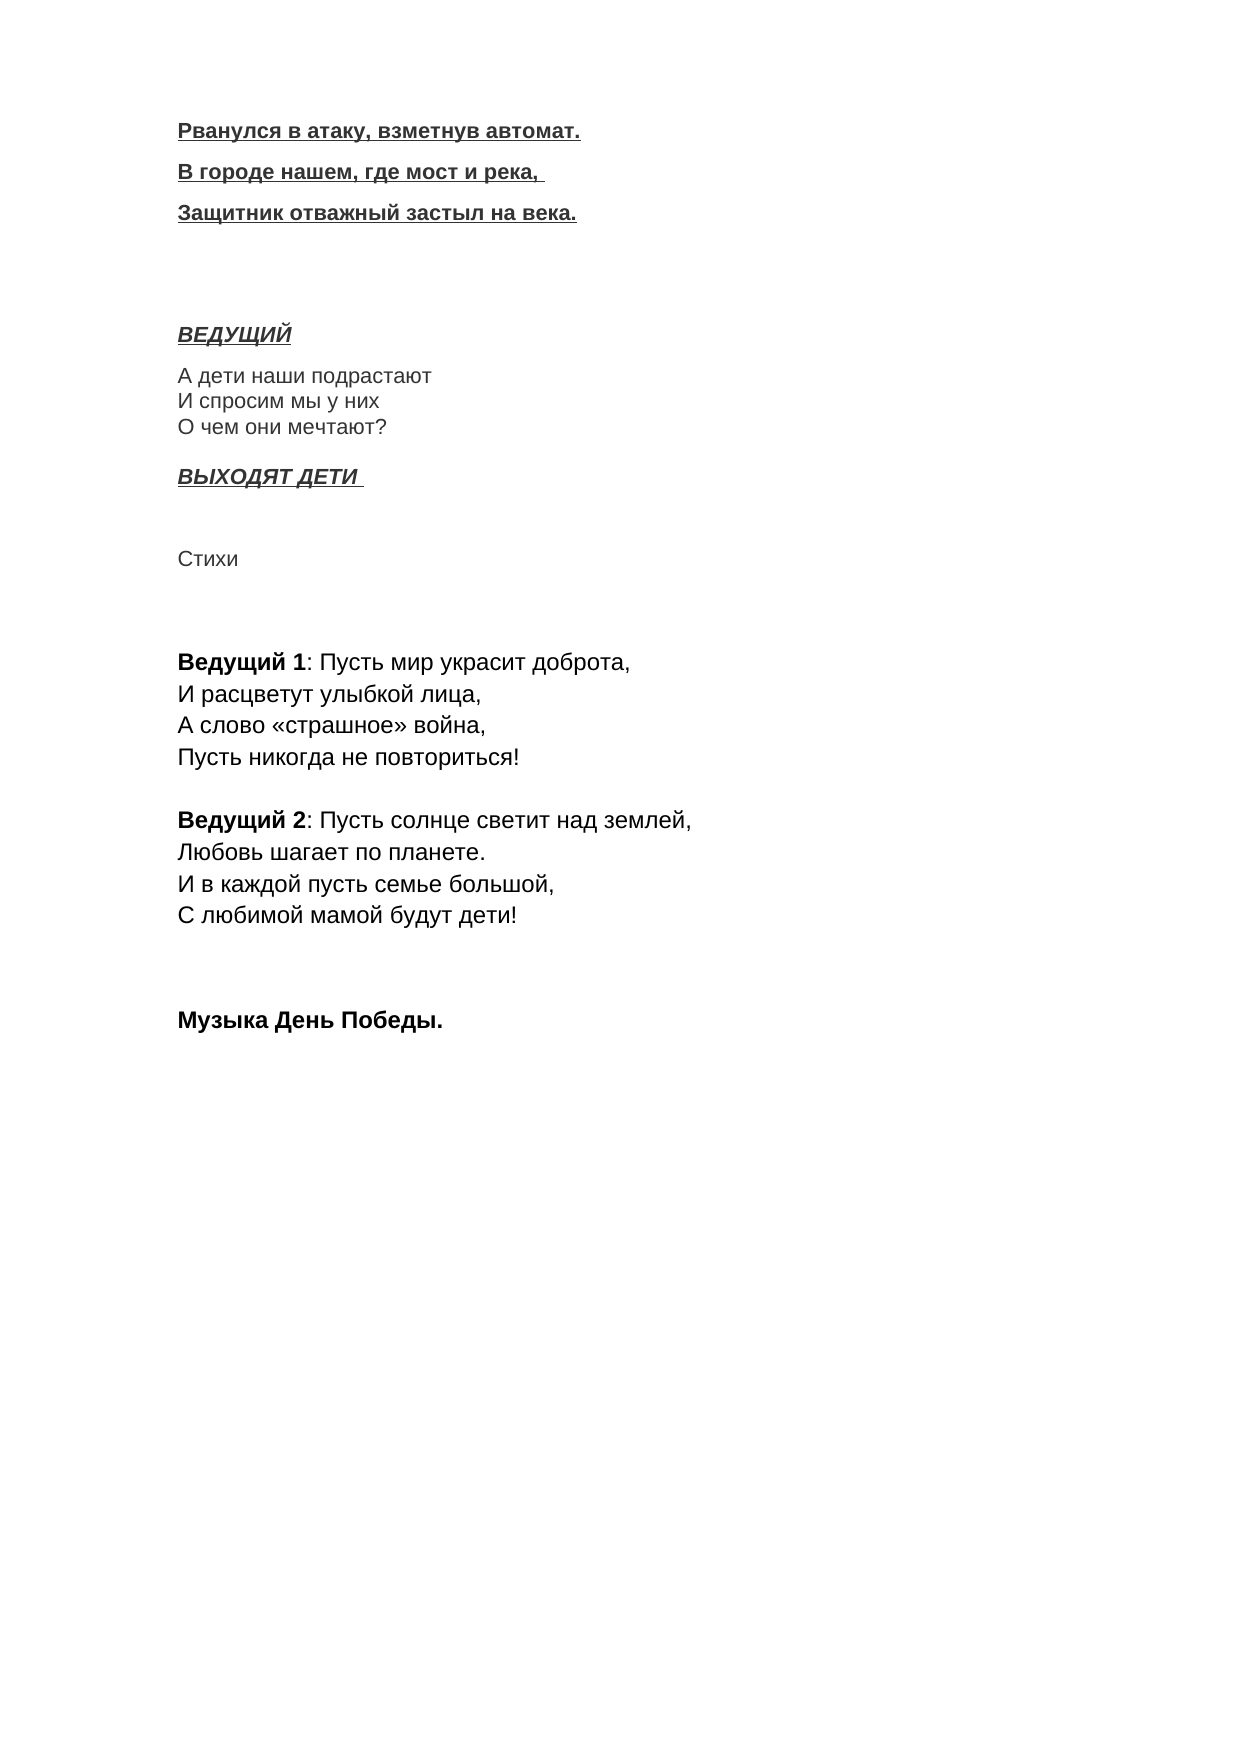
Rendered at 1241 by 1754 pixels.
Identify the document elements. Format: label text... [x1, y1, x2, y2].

text В городе нашем, где мост и река, [177, 159, 1152, 184]
text Защитник отважный застыл на века. [177, 200, 1152, 225]
text Ведущий 1: Пусть мир украсит доброта, И расцветут улыбкой лица, А слово «страшное» война, Пусть никогда не повториться! Ведущий 2: Пусть солнце светит над землей, Любовь шагает по планете. И в каждой пусть семье большой, С любимой мамой будут дети! [177, 648, 1152, 929]
text ВЕДУЩИЙ [177, 322, 1152, 347]
text Стихи [177, 546, 1152, 571]
text Музыка День Победы. [177, 1006, 1152, 1034]
text А дети наши подрастают И спросим мы у них О чем они мечтают? ВЫХОДЯТ ДЕТИ [177, 363, 1152, 489]
text Рванулся в атаку, взметнув автомат. [177, 118, 1152, 143]
